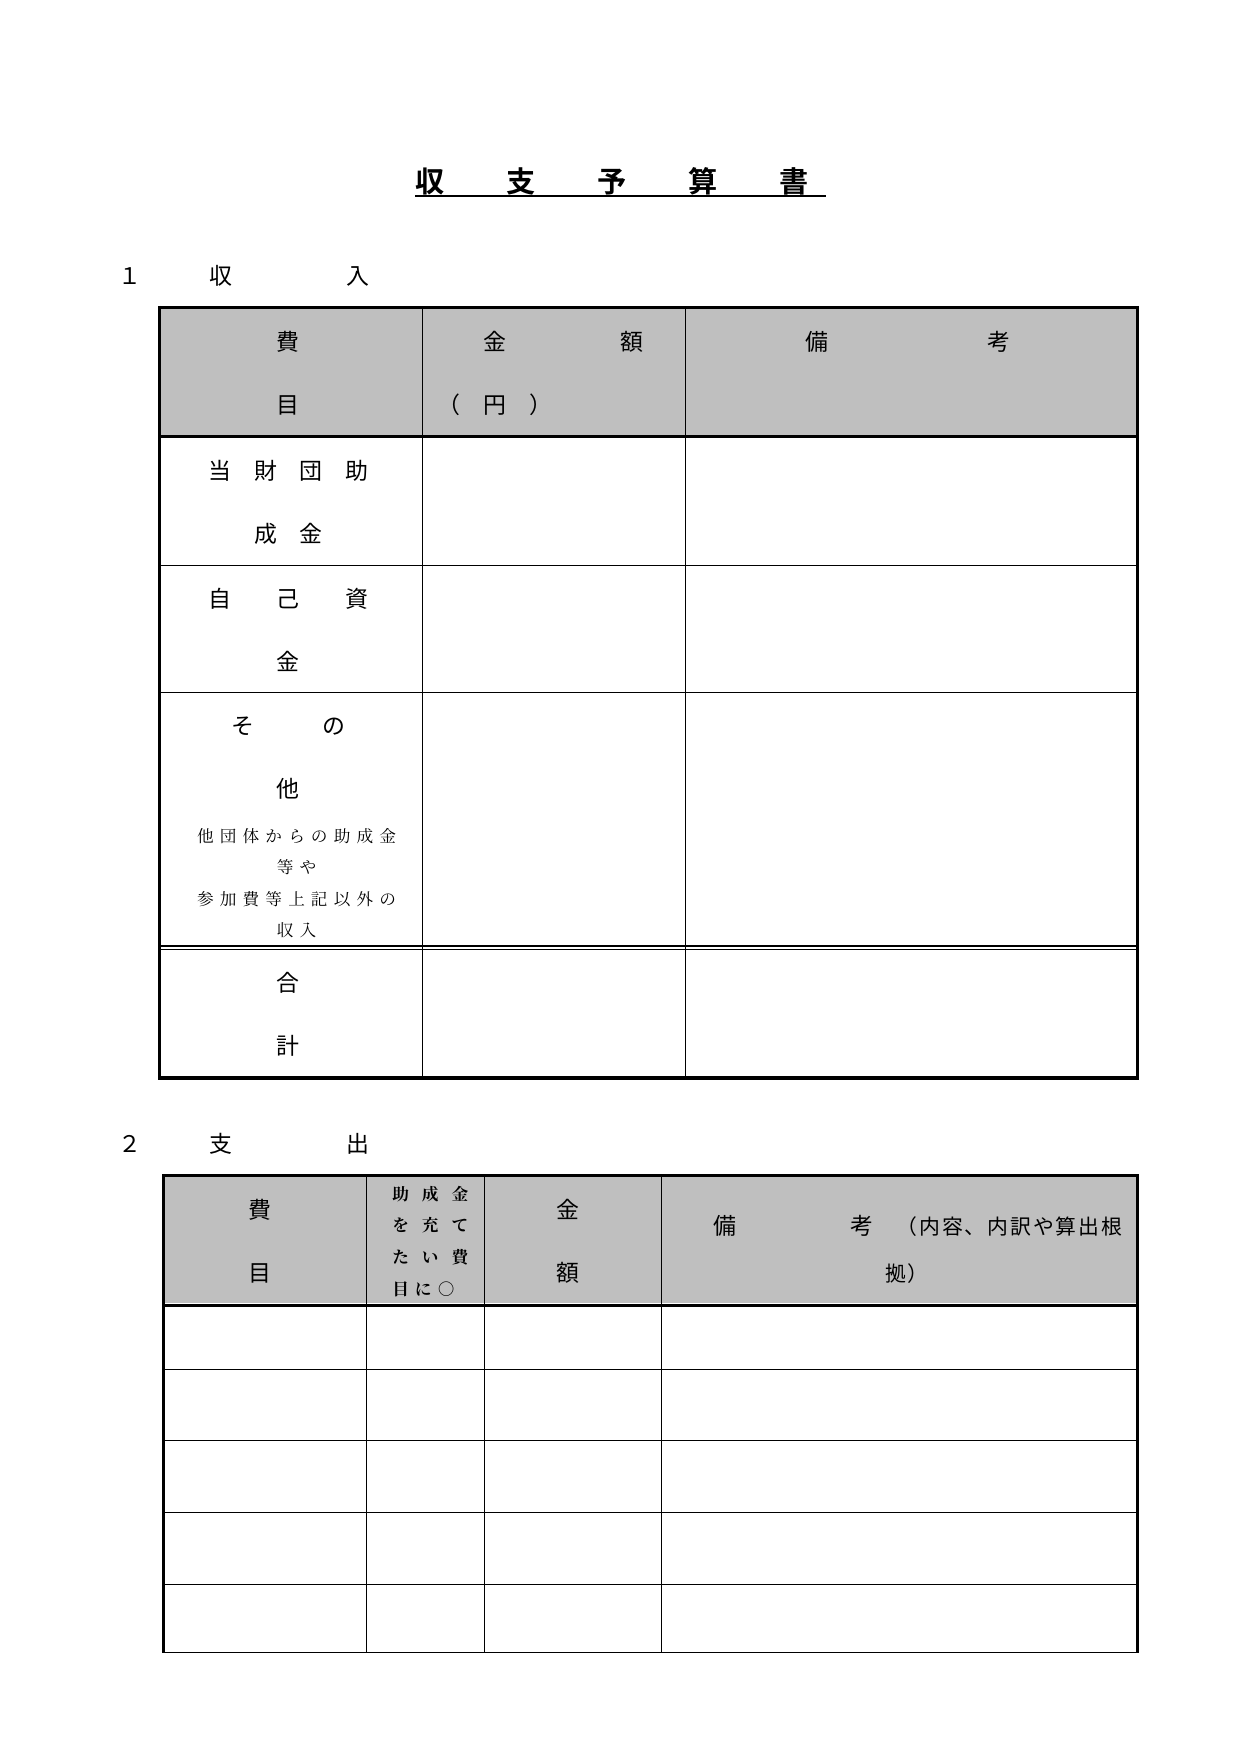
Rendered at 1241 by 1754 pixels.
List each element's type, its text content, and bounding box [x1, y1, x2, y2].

table_cell 当財団助成金 [161, 438, 422, 564]
table_header 費 目 [161, 309, 422, 435]
table_cell [367, 1370, 484, 1440]
table_cell [367, 1585, 484, 1652]
table_cell [662, 1370, 1136, 1440]
text １ 収 入 [118, 243, 1122, 306]
table_cell [686, 950, 1136, 1076]
table_header 備 考 [686, 309, 1136, 435]
table_header 助成金を充てたい費目に○ [367, 1177, 484, 1303]
table_cell [662, 1513, 1136, 1584]
table_cell [367, 1307, 484, 1368]
table_header 備 考（内容、内訳や算出根拠） [662, 1177, 1136, 1303]
table_cell そ の 他 他団体からの助成金等や 参加費等上記以外の収入 [161, 693, 422, 945]
table_cell [662, 1307, 1136, 1368]
table_cell [485, 1513, 661, 1584]
table_cell [423, 950, 685, 1076]
table_cell [485, 1585, 661, 1652]
table_cell [485, 1370, 661, 1440]
table_cell [662, 1441, 1136, 1512]
table_cell [662, 1585, 1136, 1652]
table_cell [686, 566, 1136, 692]
table_header 金 額（円） [423, 309, 685, 435]
table_header 費 目 [165, 1177, 366, 1303]
table_cell [165, 1585, 366, 1652]
table_cell [165, 1513, 366, 1584]
table_cell [423, 438, 685, 564]
table_cell [485, 1307, 661, 1368]
table_cell [165, 1441, 366, 1512]
table_header 金 額 [485, 1177, 661, 1303]
table_cell 自 己 資 金 [161, 566, 422, 692]
table_cell [686, 438, 1136, 564]
table_cell [165, 1307, 366, 1368]
text 収 支 予 算 書 [118, 148, 1122, 211]
table_cell [423, 693, 685, 945]
table_cell [165, 1370, 366, 1440]
text ２ 支 出 [118, 1111, 1122, 1174]
table_cell 合 計 [161, 950, 422, 1076]
table_cell [686, 693, 1136, 945]
table_cell [367, 1513, 484, 1584]
table_cell [485, 1441, 661, 1512]
table_cell [367, 1441, 484, 1512]
table_cell [423, 566, 685, 692]
